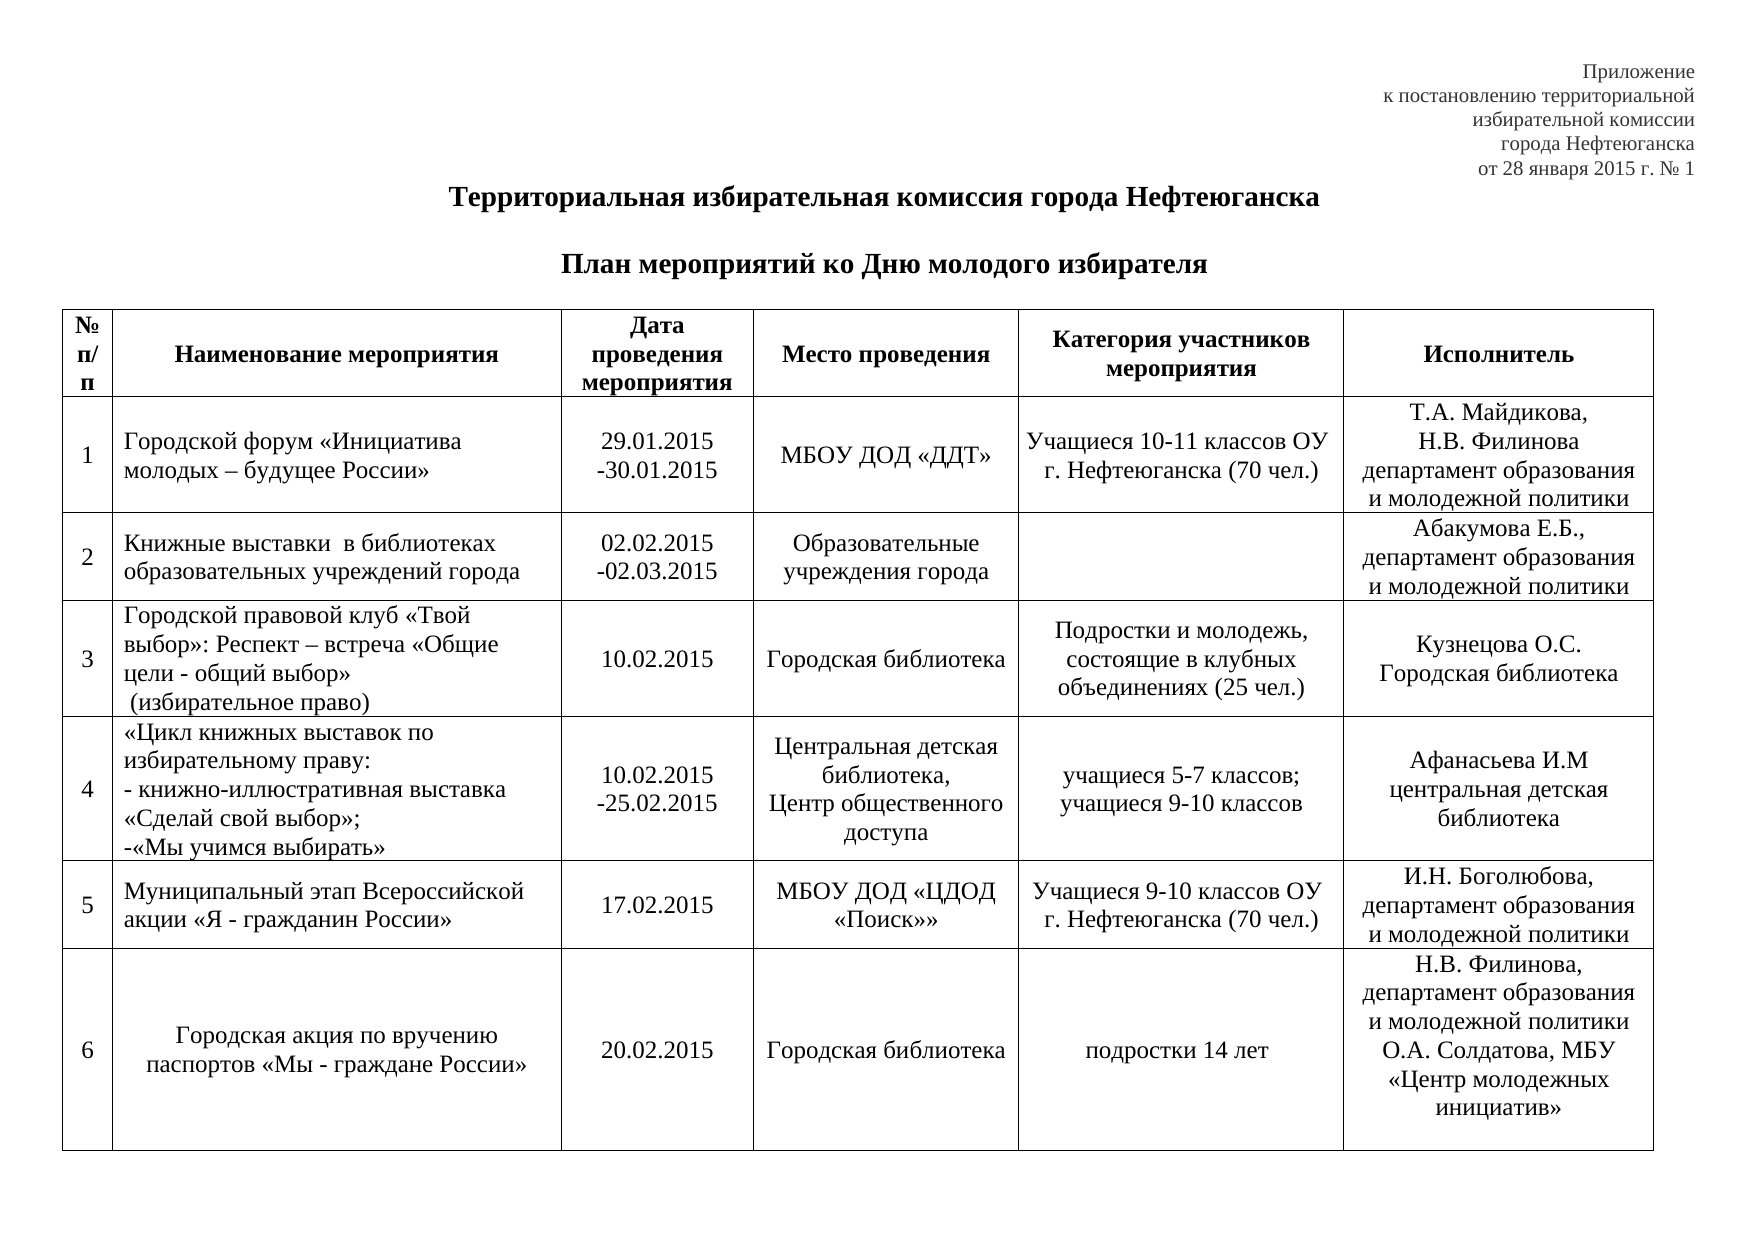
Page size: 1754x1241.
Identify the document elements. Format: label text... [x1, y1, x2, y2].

table_cell 3 [63, 601, 112, 716]
table_cell Городской форум «Инициатива молодых – будущее России» [113, 397, 561, 512]
table_header Дата проведения мероприятия [562, 310, 753, 396]
table_cell 4 [63, 717, 112, 860]
table_cell 6 [63, 949, 112, 1150]
table_cell Учащиеся 10-11 классов ОУ г. Нефтеюганска (70 чел.) [1019, 397, 1343, 512]
table_header Категория участников мероприятия [1019, 310, 1343, 396]
table_cell 20.02.2015 [562, 949, 753, 1150]
table_cell Образовательные учреждения города [754, 513, 1018, 599]
table_cell 10.02.2015 [562, 601, 753, 716]
table_cell Афанасьева И.М центральная детская библиотека [1344, 717, 1653, 860]
text Территориальная избирательная комиссия города Нефтеюганска [74, 179, 1695, 213]
table_cell Городская библиотека [754, 601, 1018, 716]
text города Нефтеюганска [74, 131, 1695, 155]
text избирательной комиссии [74, 107, 1695, 131]
table_header Наименование мероприятия [113, 310, 561, 396]
table_cell Городская акция по вручению паспортов «Мы - граждане России» [113, 949, 561, 1150]
table_cell Центральная детская библиотека, Центр общественного доступа [754, 717, 1018, 860]
text План мероприятий ко Дню молодого избирателя [74, 247, 1695, 280]
table_cell Городская библиотека [754, 949, 1018, 1150]
table_cell [1019, 513, 1343, 599]
table_cell И.Н. Боголюбова, департамент образования и молодежной политики [1344, 861, 1653, 948]
table_cell МБОУ ДОД «ЦДОД «Поиск»» [754, 861, 1018, 948]
table_cell 17.02.2015 [562, 861, 753, 948]
table_cell 02.02.2015 -02.03.2015 [562, 513, 753, 599]
table_cell Подростки и молодежь, состоящие в клубных объединениях (25 чел.) [1019, 601, 1343, 716]
text Приложение [74, 59, 1695, 83]
table_cell учащиеся 5-7 классов; учащиеся 9-10 классов [1019, 717, 1343, 860]
table_cell 2 [63, 513, 112, 599]
table_cell подростки 14 лет [1019, 949, 1343, 1150]
table_cell «Цикл книжных выставок по избирательному праву: - книжно-иллюстративная выставка «Сделай свой выбор»; -«Мы учимся выбирать» [113, 717, 561, 860]
table_header Исполнитель [1344, 310, 1653, 396]
table_cell 5 [63, 861, 112, 948]
table_cell 10.02.2015 -25.02.2015 [562, 717, 753, 860]
table_cell Городской правовой клуб «Твой выбор»: Респект – встреча «Общие цели - общий выбор» (избирательное право) [113, 601, 561, 716]
table_cell МБОУ ДОД «ДДТ» [754, 397, 1018, 512]
table_cell Учащиеся 9-10 классов ОУ г. Нефтеюганска (70 чел.) [1019, 861, 1343, 948]
text к постановлению территориальной [74, 83, 1695, 107]
table_cell Книжные выставки в библиотеках образовательных учреждений города [113, 513, 561, 599]
table_cell Т.А. Майдикова, Н.В. Филинова департамент образования и молодежной политики [1344, 397, 1653, 512]
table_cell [1344, 949, 1653, 1150]
table_header Место проведения [754, 310, 1018, 396]
table_cell 29.01.2015 -30.01.2015 [562, 397, 753, 512]
table_cell Муниципальный этап Всероссийской акции «Я - гражданин России» [113, 861, 561, 948]
table_cell Абакумова Е.Б., департамент образования и молодежной политики [1344, 513, 1653, 599]
table_cell Кузнецова О.С. Городская библиотека [1344, 601, 1653, 716]
text от 28 января 2015 г. № 1 [74, 155, 1695, 179]
table_header №п/п [63, 310, 112, 396]
table_cell 1 [63, 397, 112, 512]
